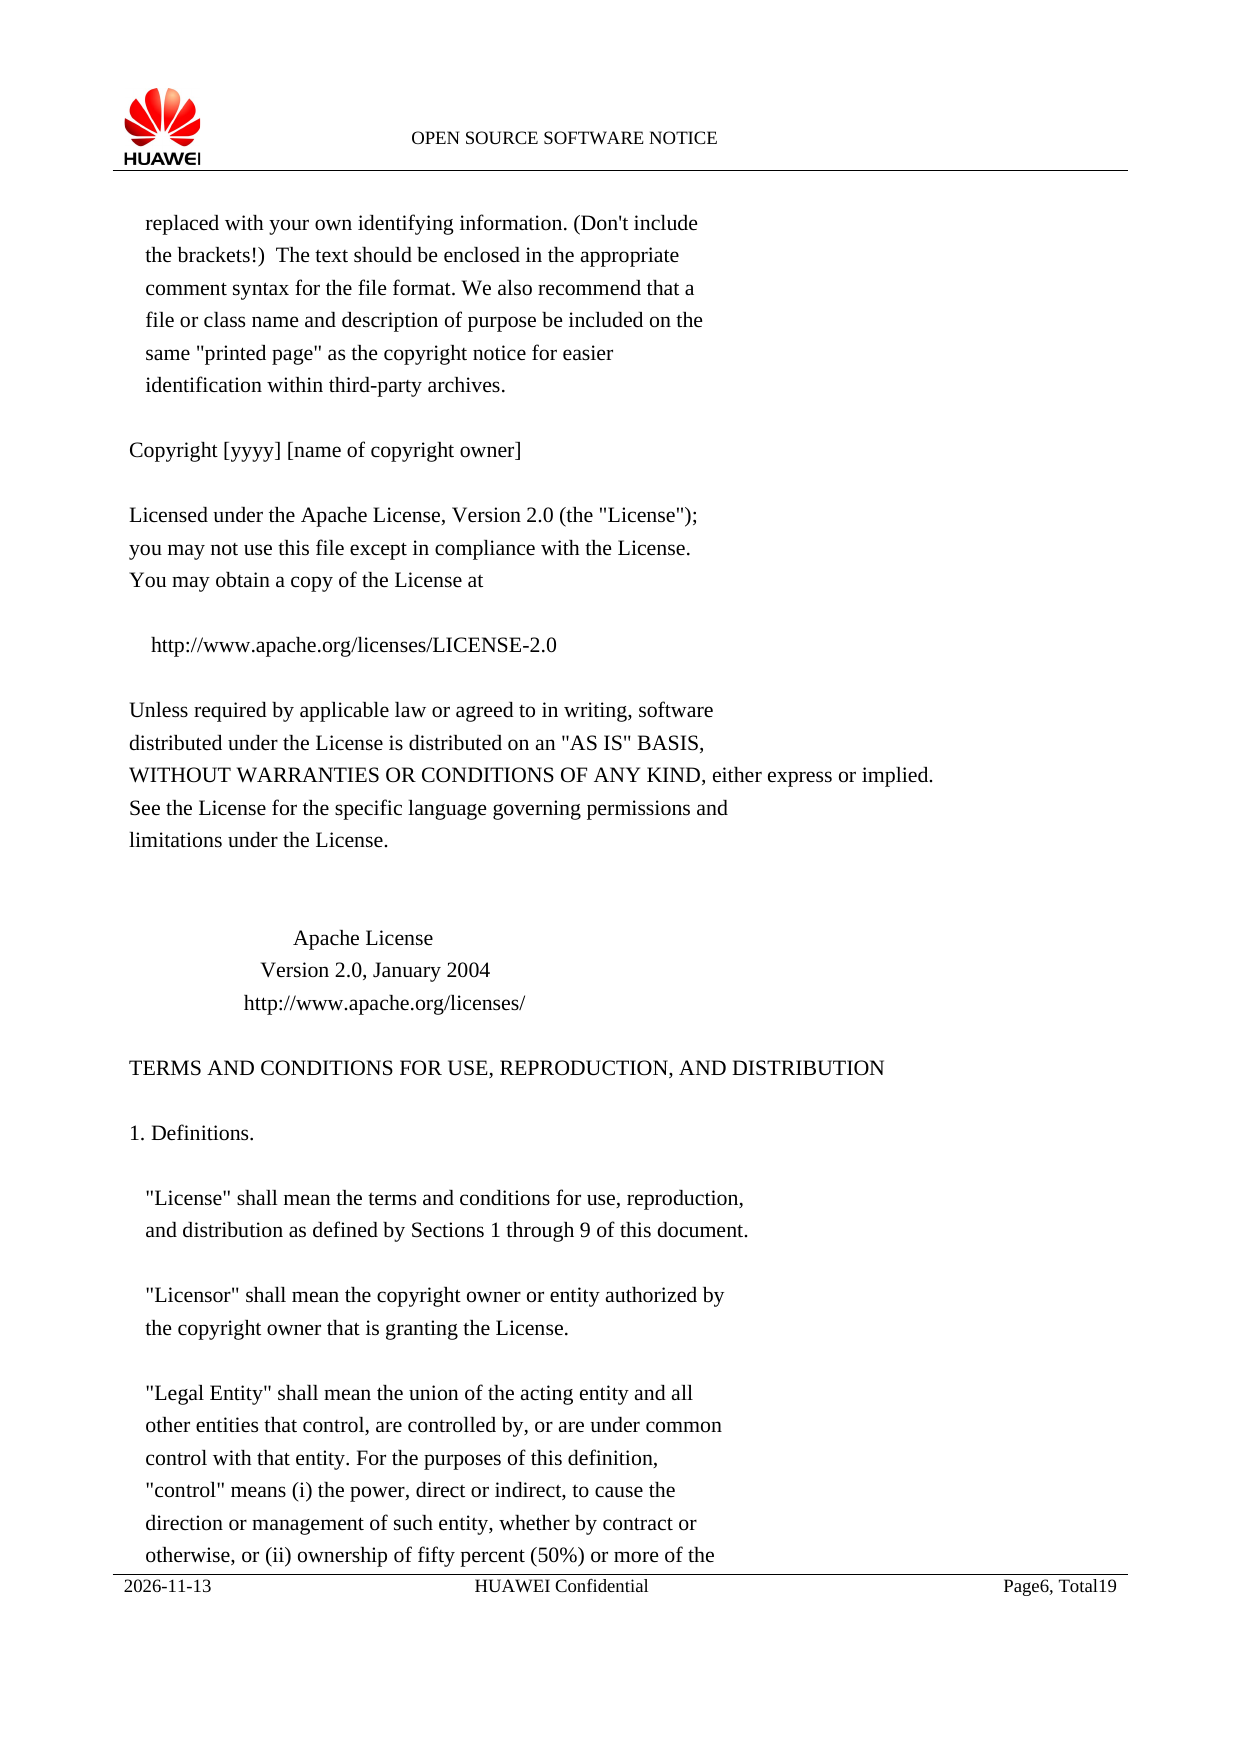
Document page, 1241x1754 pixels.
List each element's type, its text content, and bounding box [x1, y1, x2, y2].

picture [124, 88, 201, 165]
